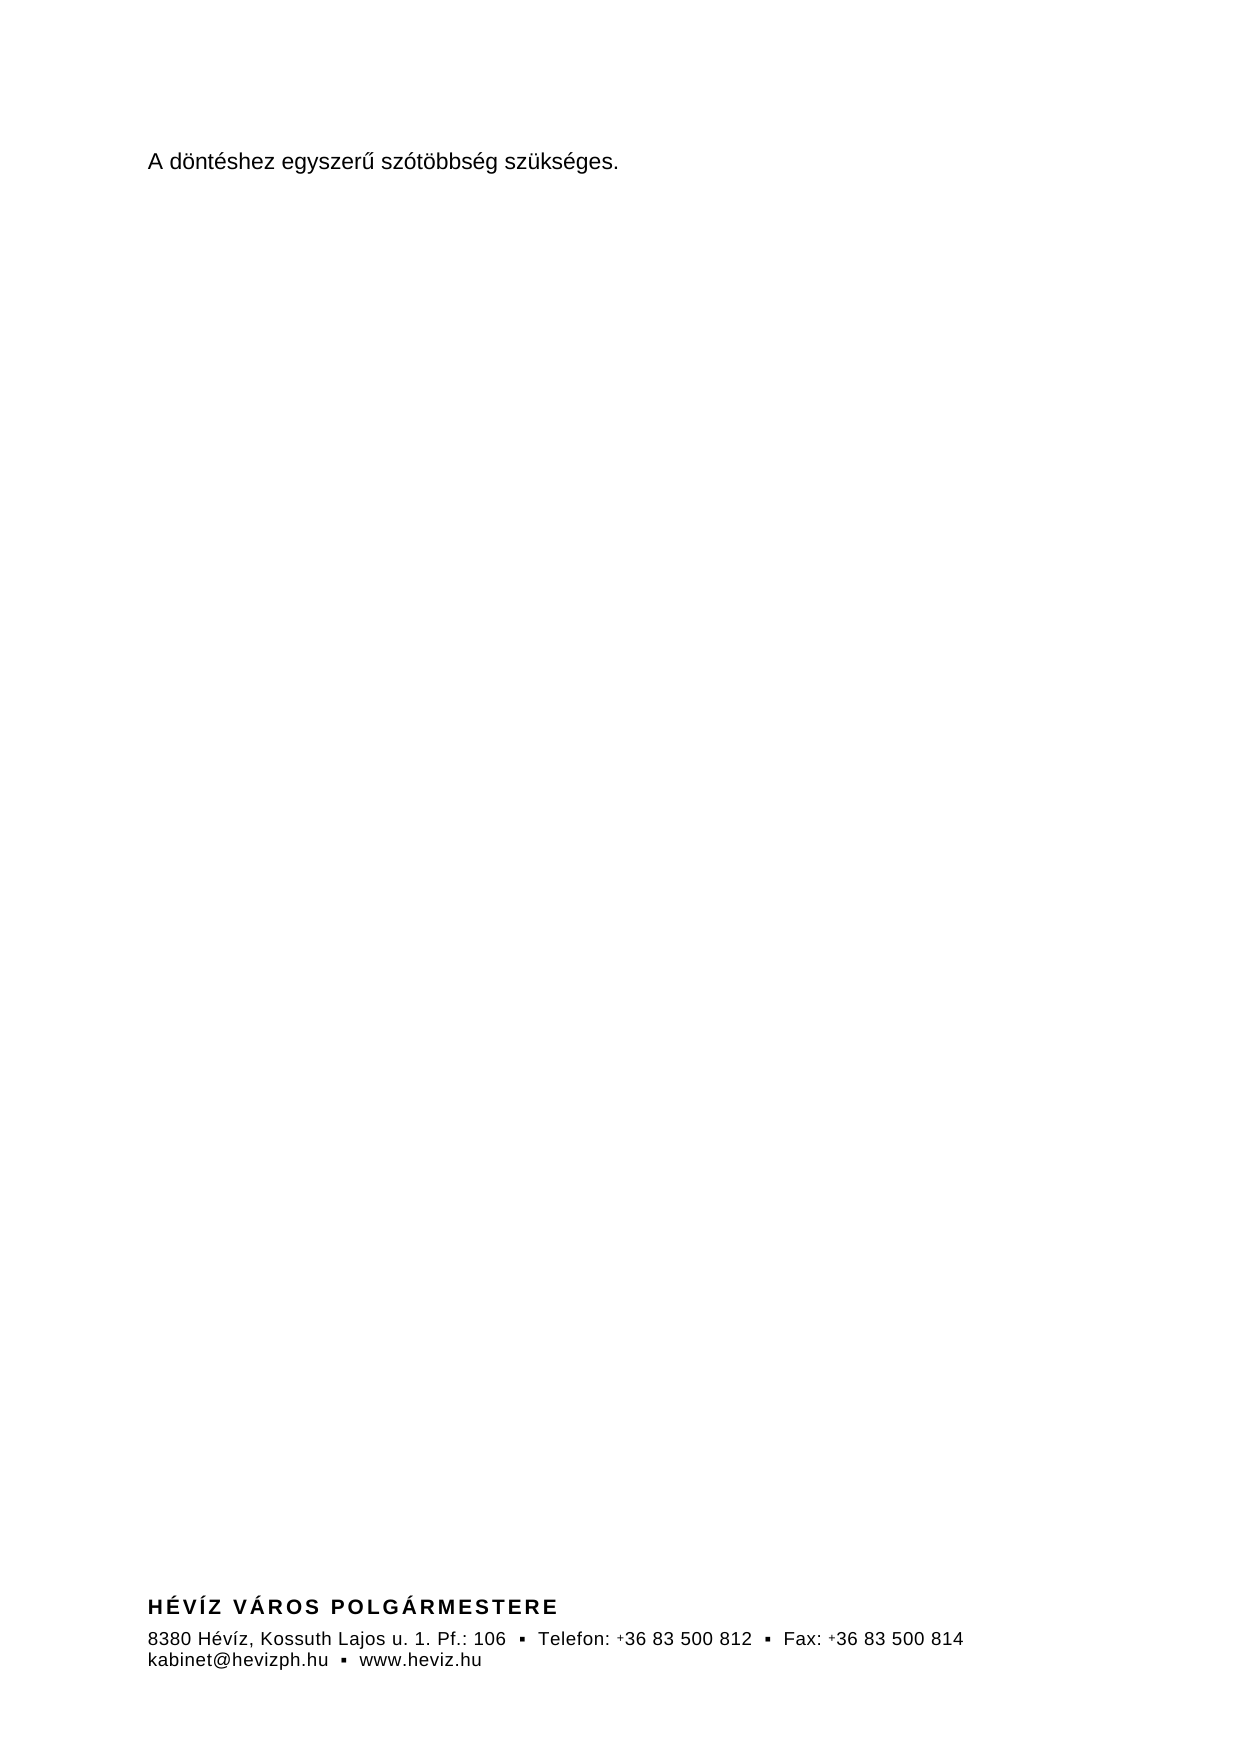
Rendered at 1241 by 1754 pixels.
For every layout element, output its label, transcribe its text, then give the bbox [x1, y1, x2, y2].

text A döntéshez egyszerű szótöbbség szükséges. [148, 148, 1093, 174]
